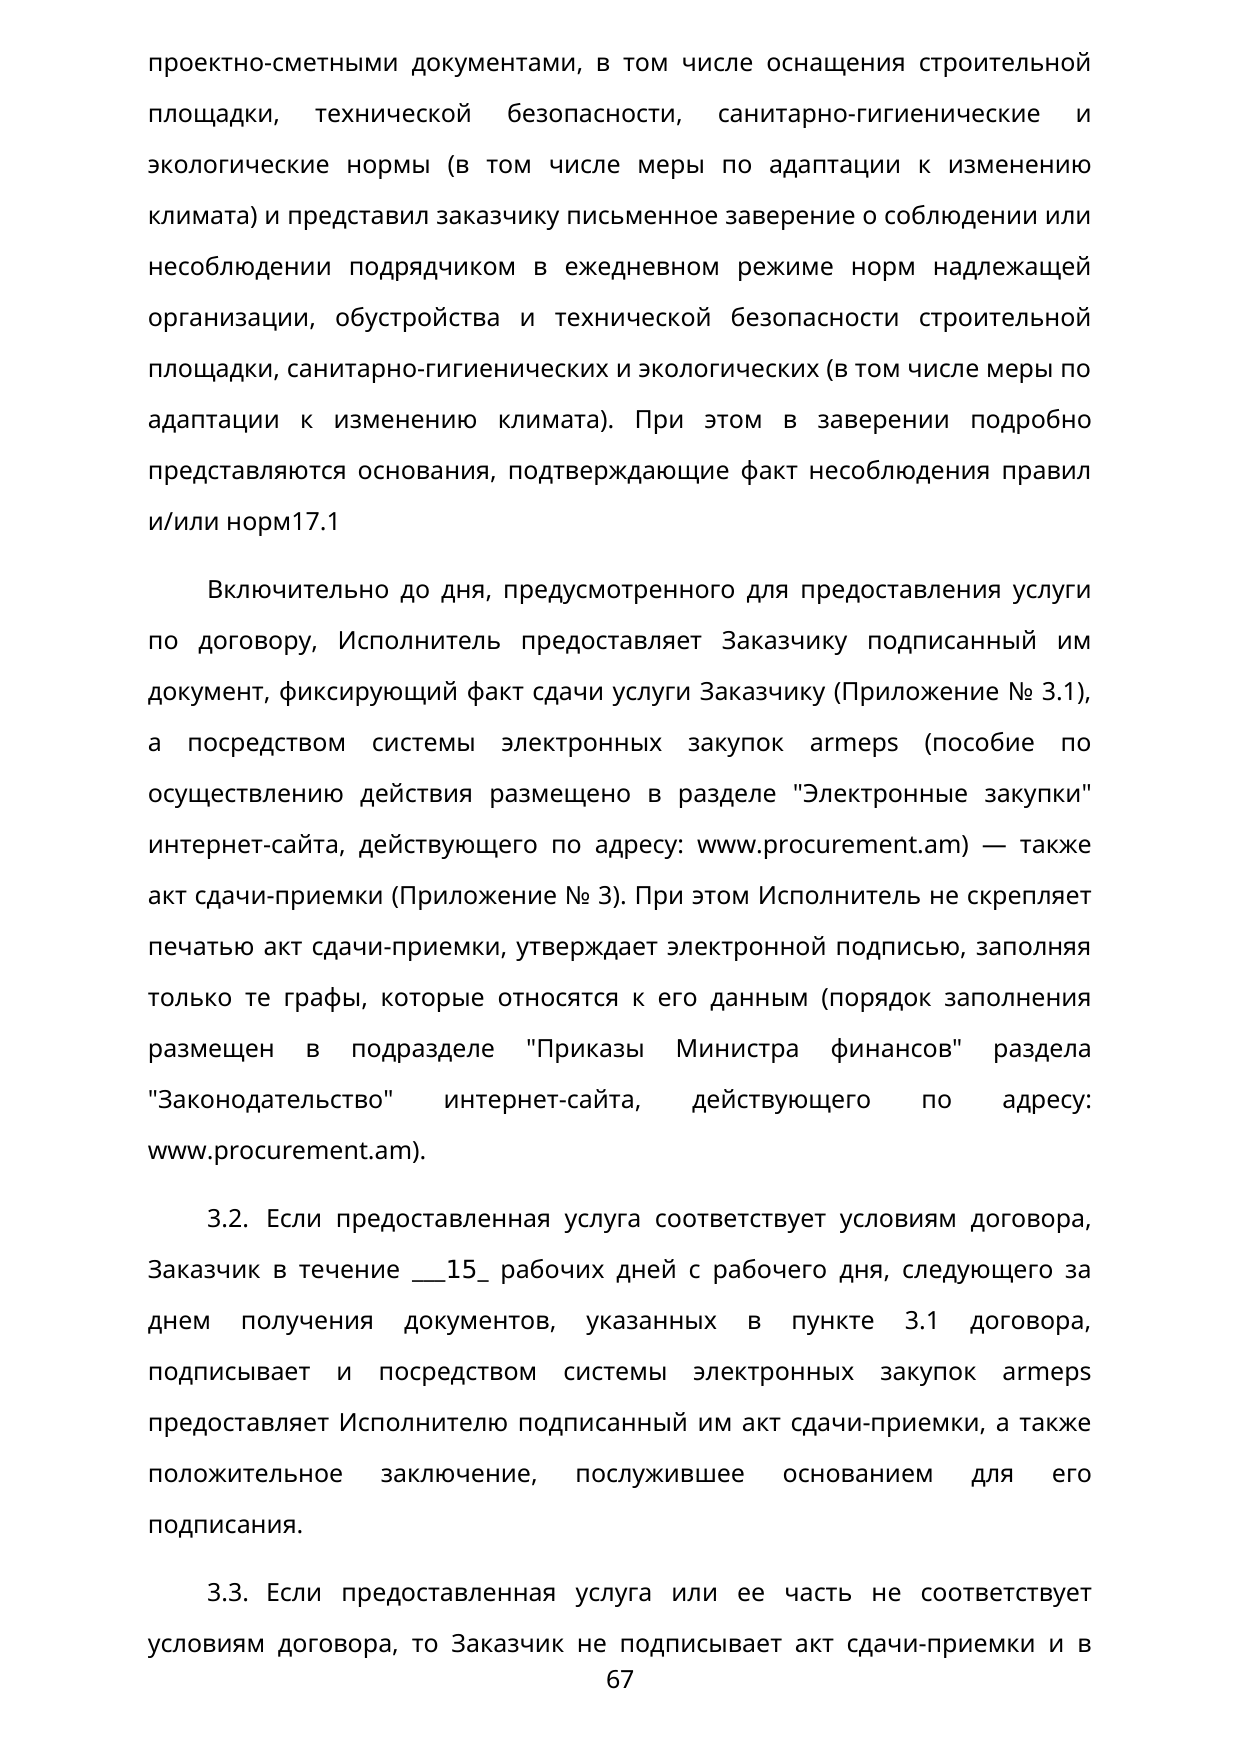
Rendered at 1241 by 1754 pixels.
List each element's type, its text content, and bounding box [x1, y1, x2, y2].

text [148, 1574, 1092, 1660]
text 3.2. Если предоставленная услуга соответствует условиям договора, Заказчик в течение ___15_ рабочих дней с рабочего дня, следующего за днем получения документов, указанных в пункте 3.1 договора, подписывает и посредством системы электронных закупок armeps предоставляет Исполнителю подписанный им акт сдачи-приемки, а также положительное заключение, послужившее основанием для его подписания. [148, 1201, 1092, 1541]
text Включительно до дня, предусмотренного для предоставления услуги по договору, Исполнитель предоставляет Заказчику подписанный им документ, фиксирующий факт сдачи услуги Заказчику (Приложение № 3.1), а посредством системы электронных закупок armeps (пособие по осуществлению действия размещено в разделе "Электронные закупки" интернет-сайта, действующего по адресу: www.procurement.am) — также акт сдачи-приемки (Приложение № 3). При этом Исполнитель не скрепляет печатью акт сдачи-приемки, утверждает электронной подписью, заполняя только те графы, которые относятся к его данным (порядок заполнения размещен в подразделе "Приказы Министра финансов" раздела "Законодательство" интернет-сайта, действующего по адресу: www.procurement.am). [148, 571, 1092, 1167]
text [148, 44, 1092, 538]
